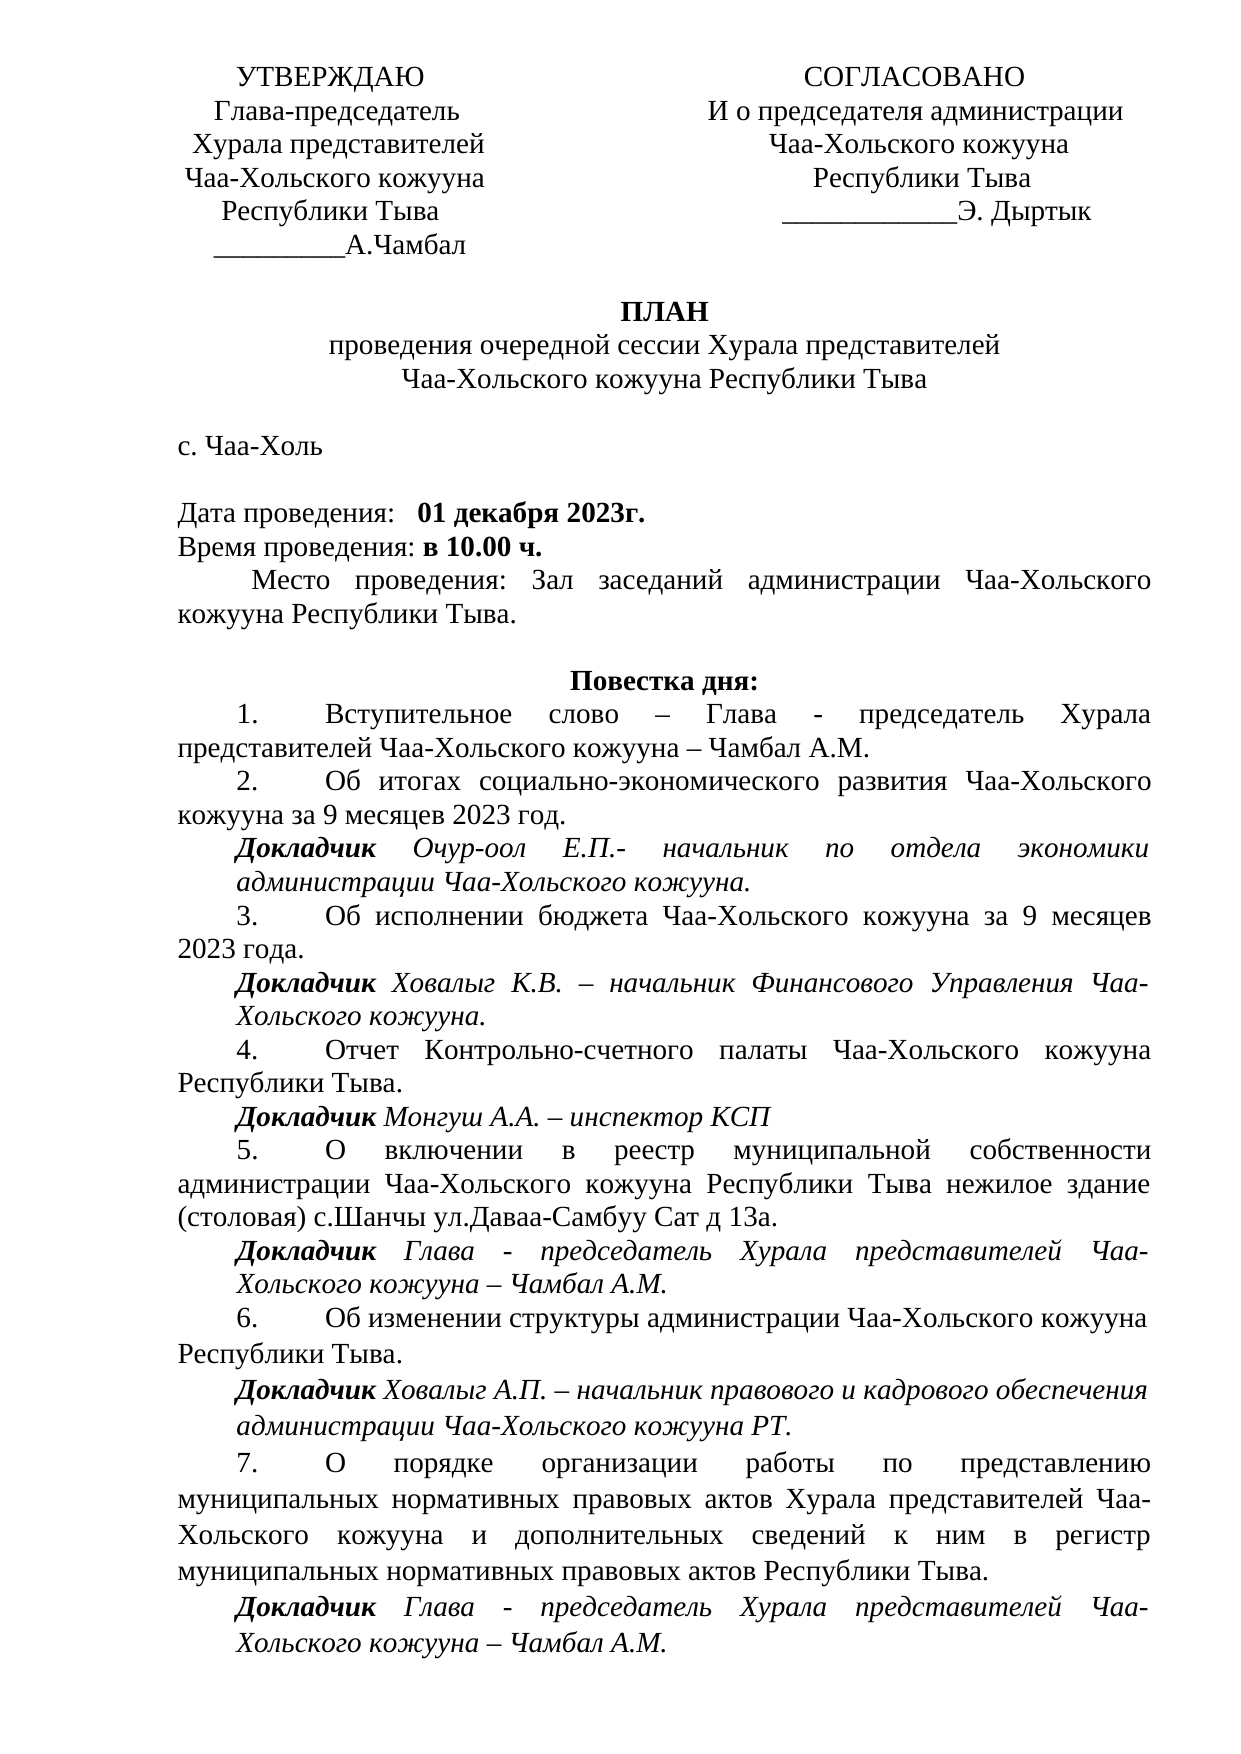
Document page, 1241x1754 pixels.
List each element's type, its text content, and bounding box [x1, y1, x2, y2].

text Чаа-Хольского кожууна Республики Тыва [177, 361, 1152, 394]
list Об исполнении бюджета Чаа-Хольского кожууна за 9 месяцев 2023 года. [177, 898, 1152, 965]
text _________А.Чамбал [177, 227, 1152, 260]
text Республики Тыва ____________Э. Дыртык [177, 193, 1152, 227]
text проведения очередной сессии Хурала представителей [177, 327, 1152, 361]
text ПЛАН [177, 294, 1152, 327]
list О включении в реестр муниципальной собственности администрации Чаа-Хольского кожууна Республики Тыва нежилое здание (столовая) с.Шанчы ул.Даваа-Самбуу Сат д 13а. [177, 1132, 1152, 1233]
list Вступительное слово – Глава - председатель Хурала представителей Чаа-Хольского кожууна – Чамбал А.М. [177, 696, 1152, 763]
list Отчет Контрольно-счетного палаты Чаа-Хольского кожууна Республики Тыва. [177, 1032, 1152, 1099]
list Докладчик Ховалыг А.П. – начальник правового и кадрового обеспечения администрации Чаа-Хольского кожууна РТ. [236, 1372, 1152, 1442]
list О порядке организации работы по представлению муниципальных нормативных правовых актов Хурала представителей Чаа-Хольского кожууна и дополнительных сведений к ним в регистр муниципальных нормативных правовых актов Республики Тыва. [177, 1445, 1152, 1587]
text с. Чаа-Холь [177, 428, 1152, 462]
list Докладчик Монгуш А.А. – инспектор КСП [236, 1099, 1152, 1132]
text Докладчик Ховалыг К.В. – начальник Финансового Управления Чаа-Хольского кожууна. [236, 965, 1152, 1032]
text УТВЕРЖДАЮ СОГЛАСОВАНО [177, 59, 1152, 93]
text Дата проведения: 01 декабря 2023г. [177, 495, 1152, 529]
text Докладчик Очур-оол Е.П.- начальник по отдела экономики администрации Чаа-Хольского кожууна. [236, 831, 1152, 898]
text Повестка дня: [177, 663, 1152, 696]
text Хурала представителей Чаа-Хольского кожууна [177, 126, 1152, 160]
text Чаа-Хольского кожууна Республики Тыва [177, 160, 1152, 193]
list Докладчик Глава - председатель Хурала представителей Чаа-Хольского кожууна – Чамбал А.М. [236, 1589, 1152, 1659]
list Об итогах социально-экономического развития Чаа-Хольского кожууна за 9 месяцев 2023 год. [177, 763, 1152, 831]
list Об изменении структуры администрации Чаа-Хольского кожууна Республики Тыва. [177, 1300, 1152, 1370]
text Время проведения: в 10.00 ч. [177, 529, 1152, 562]
text Глава-председатель И о председателя администрации [177, 93, 1152, 126]
text Место проведения: Зал заседаний администрации Чаа-Хольского кожууна Республики Тыва. [177, 562, 1152, 629]
list Докладчик Глава - председатель Хурала представителей Чаа-Хольского кожууна – Чамбал А.М. [236, 1233, 1152, 1300]
